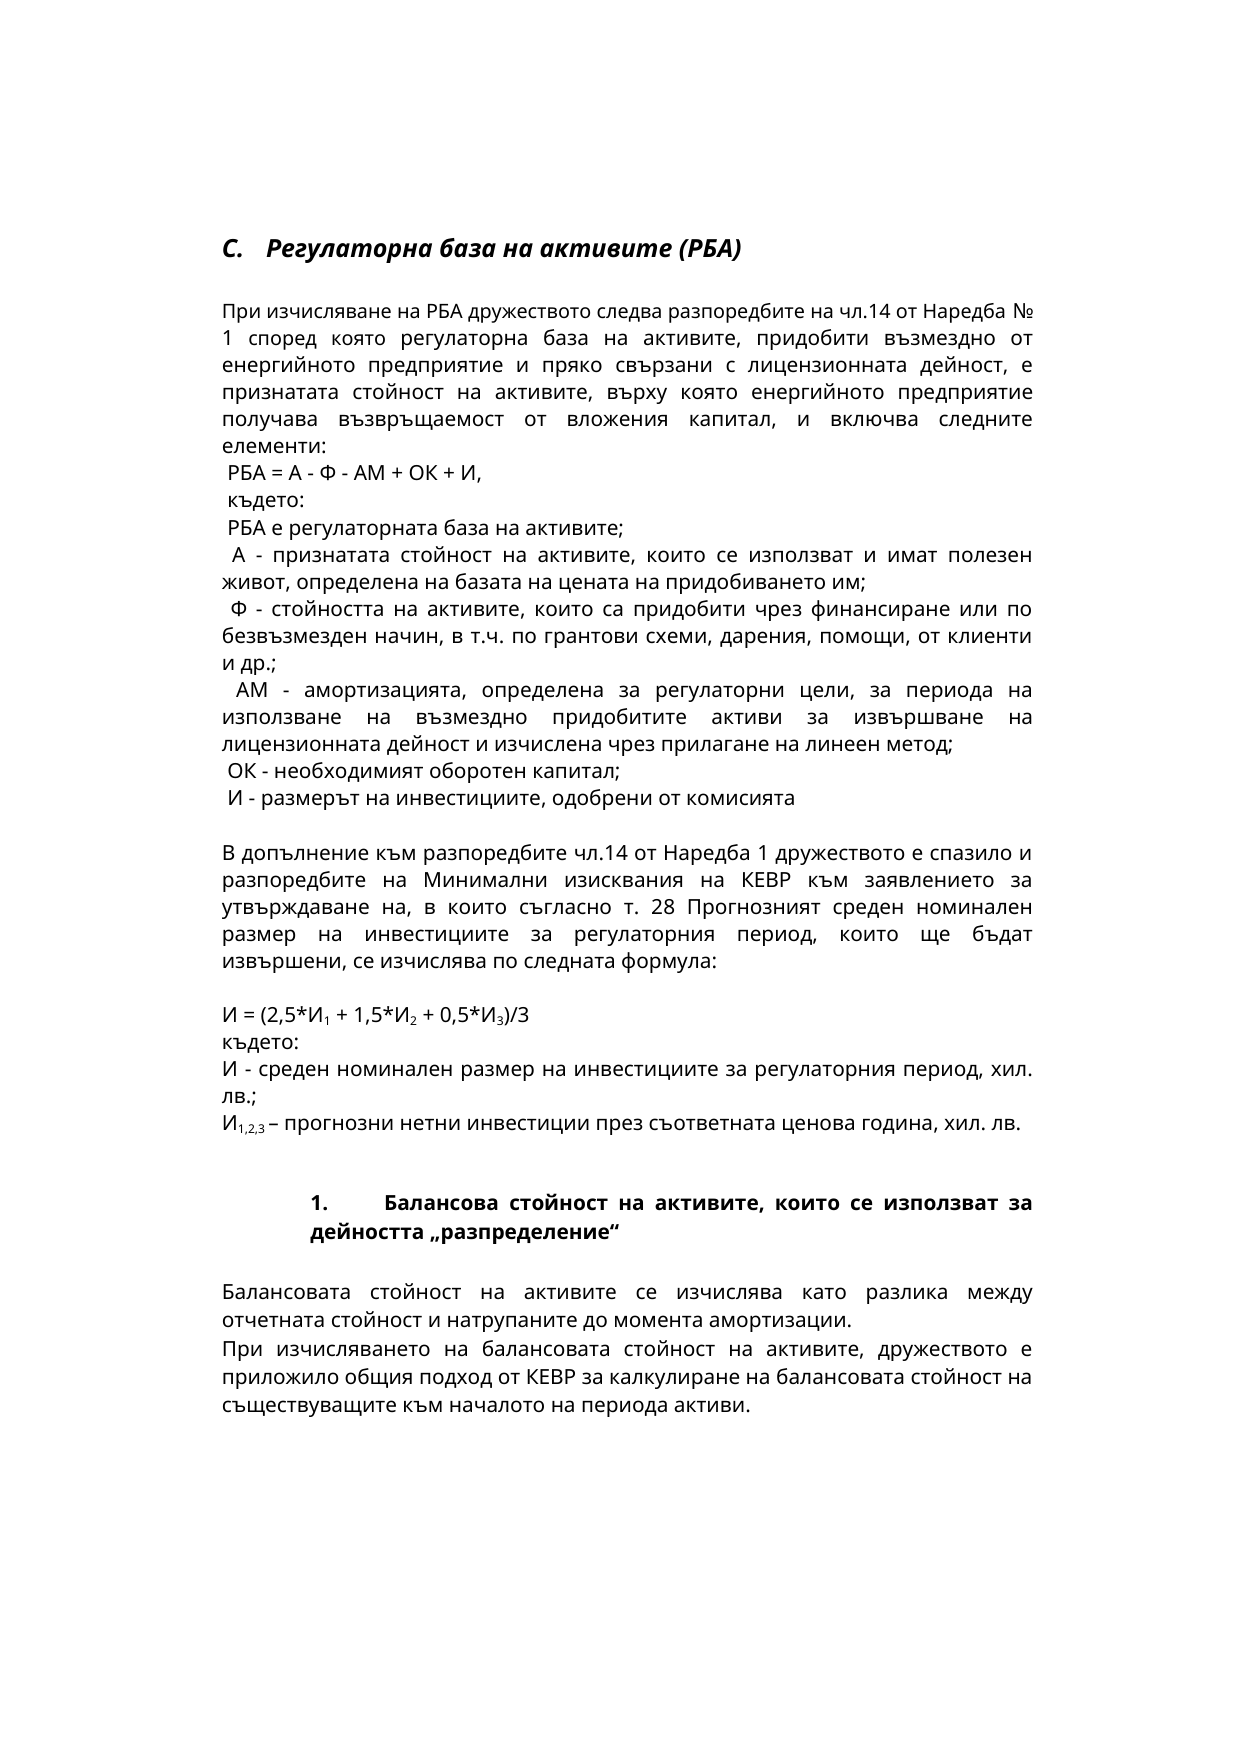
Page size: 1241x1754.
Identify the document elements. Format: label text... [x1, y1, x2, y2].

text А - признатата стойност на активите, които се използват и имат полезен живот, определена на базата на цената на придобиването им; [222, 540, 1034, 594]
text където: [222, 486, 1034, 513]
text В допълнение към разпоредбите чл.14 от Наредба 1 дружеството е спазило и разпоредбите на Минимални изисквания на КЕВР към заявлението за утвърждаване на, в които съгласно т. 28 Прогнозният среден номинален размер на инвестициите за регулаторния период, които ще бъдат извършени, се изчислява по следната формула: [222, 838, 1034, 974]
text РБА е регулаторната база на активите; [222, 513, 1034, 540]
text И = (2,5*И1 + 1,5*И2 + 0,5*И3)/3 [222, 1001, 1034, 1028]
text Ф - стойността на активите, които са придобити чрез финансиране или по безвъзмезден начин, в т.ч. по грантови схеми, дарения, помощи, от клиенти и др.; [222, 594, 1034, 676]
text При изчисляване на РБА дружеството следва разпоредбите на чл.14 от Наредба № 1 според която регулаторна база на активите, придобити възмездно от енергийното предприятие и пряко свързани с лицензионната дейност, е признатата стойност на активите, върху която енергийното предприятие получава възвръщаемост от вложения капитал, и включва следните елементи: [222, 297, 1034, 459]
text И1,2,3 – прогнозни нетни инвестиции през съответната ценова година, хил. лв. [222, 1109, 1034, 1136]
subtitle Балансова стойност на активите, които се използват за дейността „разпределение“ [310, 1188, 1033, 1245]
subtitle Регулаторна база на активите (РБА) [222, 236, 1026, 263]
text При изчисляването на балансовата стойност на активите, дружеството е приложило общия подход от КЕВР за калкулиране на балансовата стойност на съществуващите към началото на периода активи. [222, 1334, 1033, 1419]
text Балансовата стойност на активите се изчислява като разлика между отчетната стойност и натрупаните до момента амортизации. [222, 1277, 1033, 1334]
text И - размерът на инвестициите, одобрени от комисията [222, 784, 1034, 811]
text където: [222, 1028, 1034, 1055]
text АМ - амортизацията, определена за регулаторни цели, за периода на използване на възмездно придобитите активи за извършване на лицензионната дейност и изчислена чрез прилагане на линеен метод; [222, 676, 1034, 757]
text РБА = А - Ф - АМ + ОК + И, [222, 459, 1034, 486]
text ОК - необходимият оборотен капитал; [222, 757, 1034, 784]
text И - среден номинален размер на инвестициите за регулаторния период, хил. лв.; [222, 1055, 1034, 1109]
